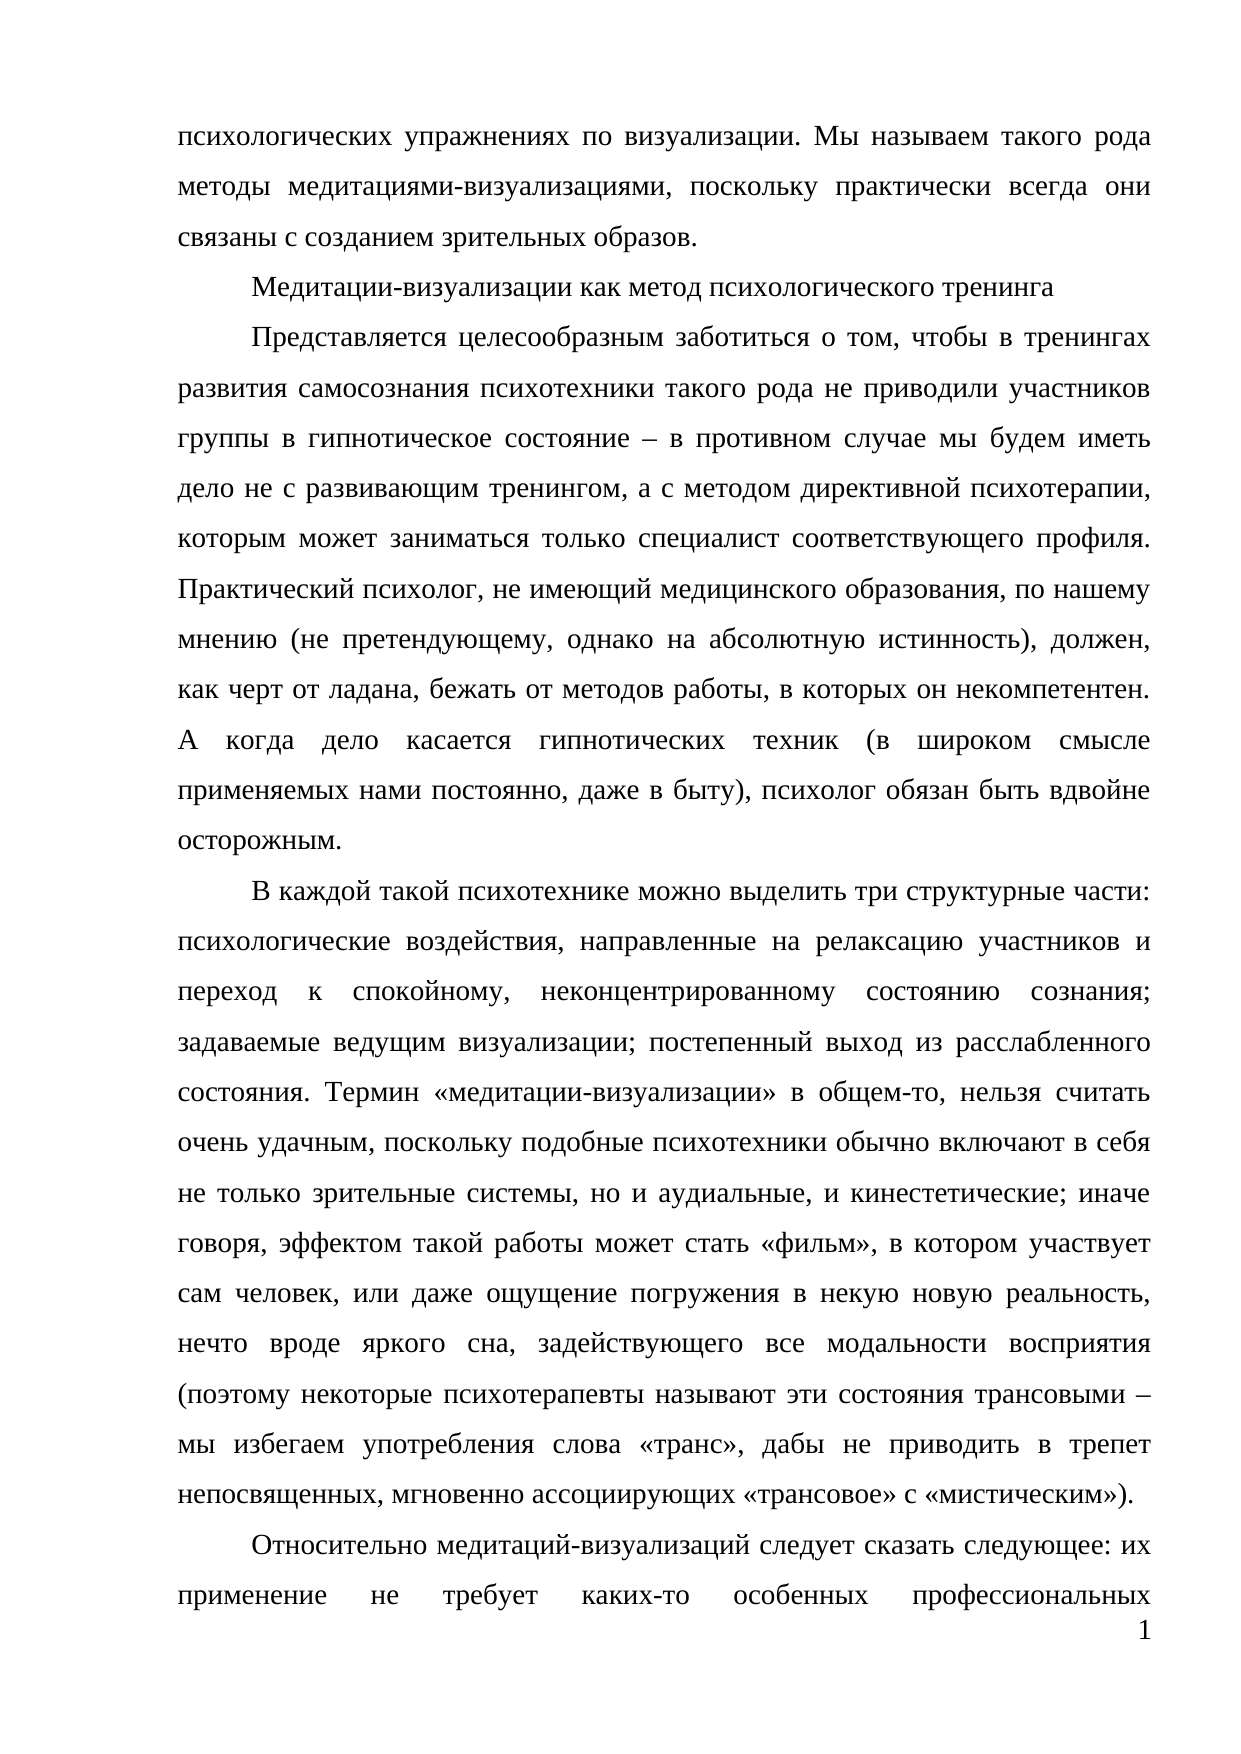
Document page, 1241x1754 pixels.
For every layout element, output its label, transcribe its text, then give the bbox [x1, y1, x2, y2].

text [177, 1527, 1152, 1611]
text Представляется целесообразным заботиться о том, чтобы в тренингах развития самосознания психотехники такого рода не приводили участников группы в гипнотическое состояние – в противном случае мы будем иметь дело не с развивающим тренингом, а с методом директивной психотерапии, которым может заниматься только специалист соответствующего профиля. Практический психолог, не имеющий медицинского образования, по нашему мнению (не претендующему, однако на абсолютную истинность), должен, как черт от ладана, бежать от методов работы, в которых он некомпетентен. А когда дело касается гипнотических техник (в широком смысле применяемых нами постоянно, даже в быту), психолог обязан быть вдвойне осторожным. [177, 319, 1152, 856]
text Медитации-визуализации как метод психологического тренинга [177, 269, 1152, 303]
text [177, 118, 1152, 252]
text В каждой такой психотехнике можно выделить три структурные части: психологические воздействия, направленные на релаксацию участников и переход к спокойному, неконцентрированному состоянию сознания; задаваемые ведущим визуализации; постепенный выход из расслабленного состояния. Термин «медитации-визуализации» в общем-то, нельзя считать очень удачным, поскольку подобные психотехники обычно включают в себя не только зрительные системы, но и аудиальные, и кинестетические; иначе говоря, эффектом такой работы может стать «фильм», в котором участвует сам человек, или даже ощущение погружения в некую новую реальность, нечто вроде яркого сна, задействующего все модальности восприятия (поэтому некоторые психотерапевты называют эти состояния трансовыми – мы избегаем употребления слова «транс», дабы не приводить в трепет непосвященных, мгновенно ассоциирующих «трансовое» с «мистическим»). [177, 873, 1152, 1510]
